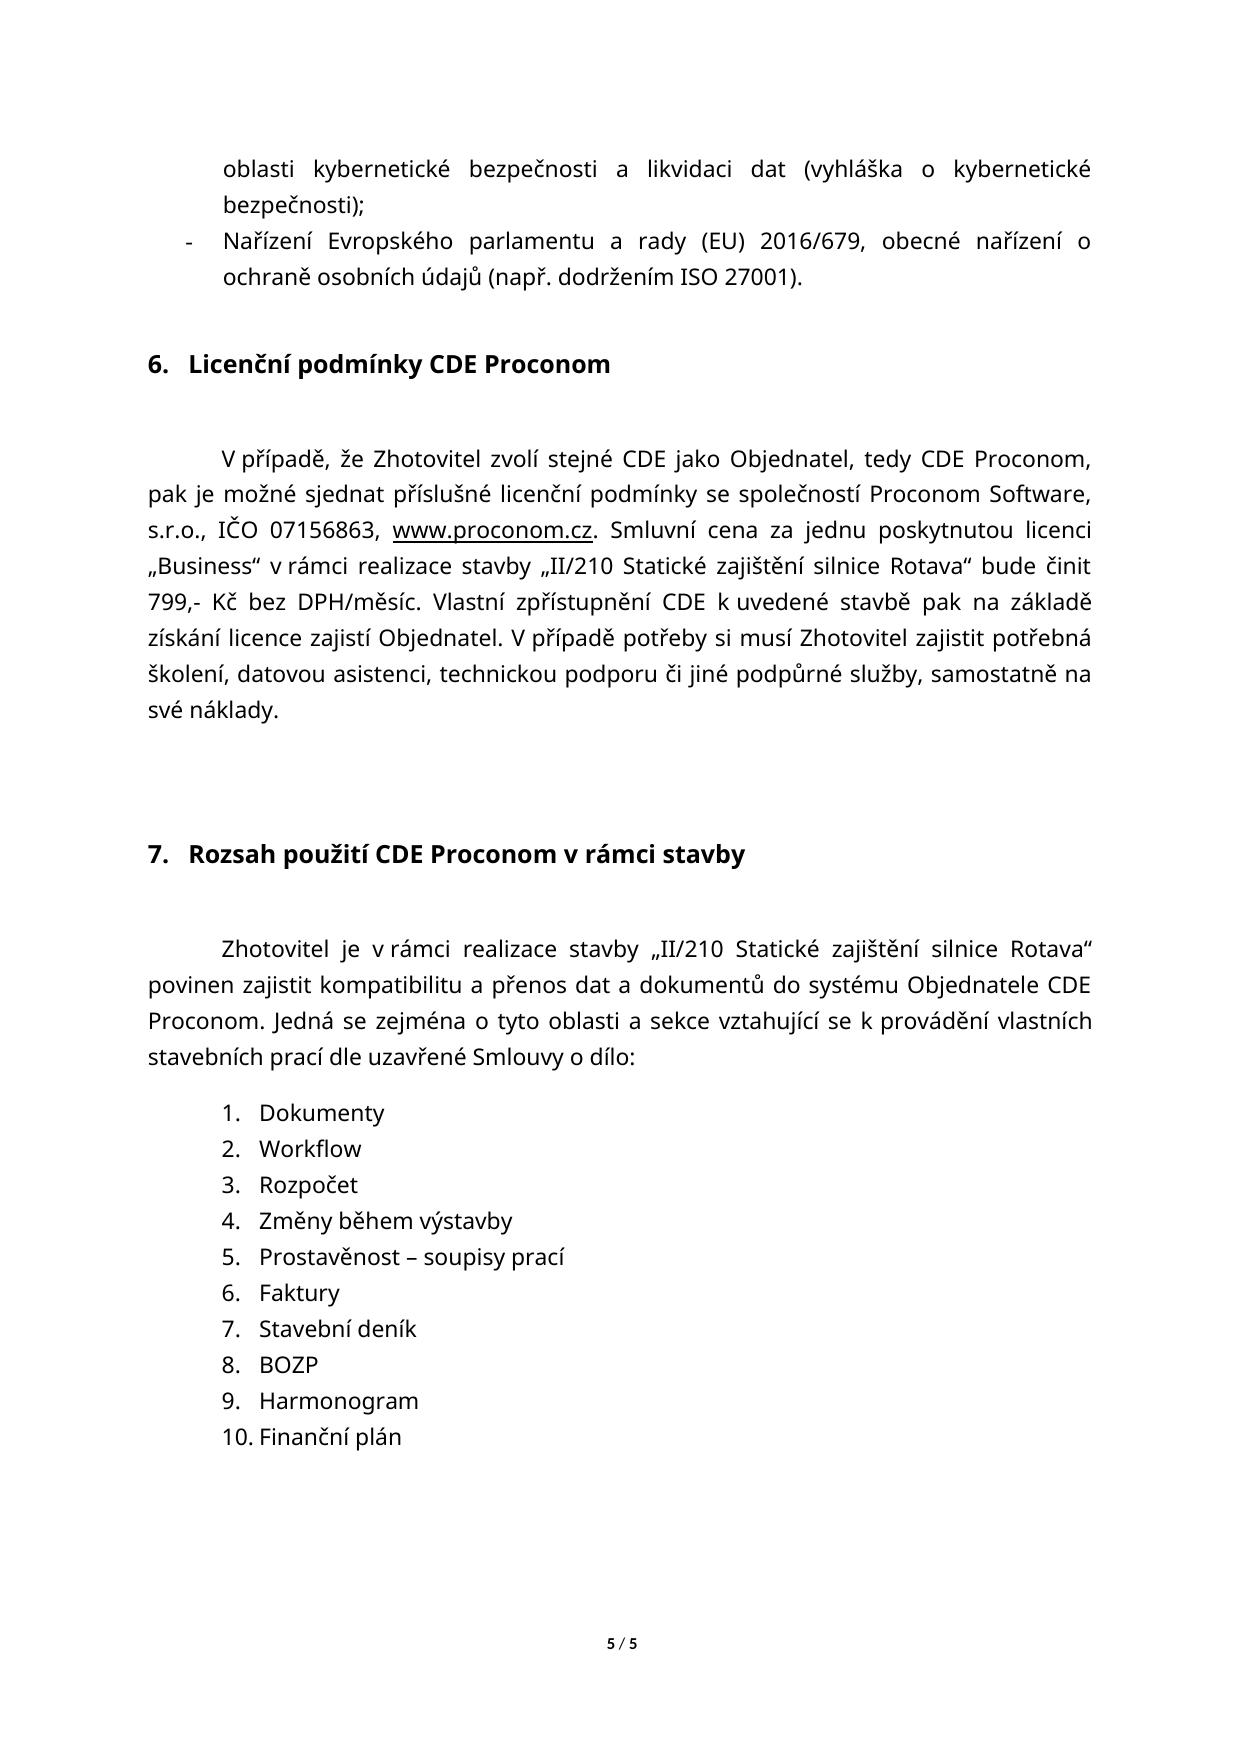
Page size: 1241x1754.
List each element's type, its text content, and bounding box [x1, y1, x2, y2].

list Nařízení Evropského parlamentu a rady (EU) 2016/679, obecné nařízení o ochraně osobních údajů (např. dodržením ISO 27001). [185, 225, 1093, 292]
subtitle 6. Licenční podmínky CDE Proconom [148, 347, 1093, 381]
list Rozpočet [221, 1169, 583, 1200]
list Změny během výstavby [221, 1205, 583, 1236]
text V případě, že Zhotovitel zvolí stejné CDE jako Objednatel, tedy CDE Proconom, pak je možné sjednat příslušné licenční podmínky se společností Proconom Software, s.r.o., IČO 07156863, www.proconom.cz. Smluvní cena za jednu poskytnutou licenci „Business“ v rámci realizace stavby „II/210 Statické zajištění silnice Rotava“ bude činit 799,- Kč bez DPH/měsíc. Vlastní zpřístupnění CDE k uvedené stavbě pak na základě získání licence zajistí Objednatel. V případě potřeby si musí Zhotovitel zajistit potřebná školení, datovou asistenci, technickou podporu či jiné podpůrné služby, samostatně na své náklady. [148, 442, 1093, 725]
list Finanční plán [221, 1421, 583, 1452]
list Faktury [221, 1277, 583, 1308]
list Dokumenty [221, 1097, 583, 1128]
list Workflow [221, 1133, 583, 1164]
subtitle 7. Rozsah použití CDE Proconom v rámci stavby [148, 837, 1093, 871]
list BOZP [221, 1349, 583, 1380]
list Harmonogram [221, 1385, 583, 1416]
text Zhotovitel je v rámci realizace stavby „II/210 Statické zajištění silnice Rotava“ povinen zajistit kompatibilitu a přenos dat a dokumentů do systému Objednatele CDE Proconom. Jedná se zejména o tyto oblasti a sekce vztahující se k provádění vlastních stavebních prací dle uzavřené Smlouvy o dílo: [148, 933, 1093, 1072]
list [185, 153, 1093, 220]
list Stavební deník [221, 1313, 583, 1344]
list Prostavěnost – soupisy prací [221, 1241, 583, 1272]
